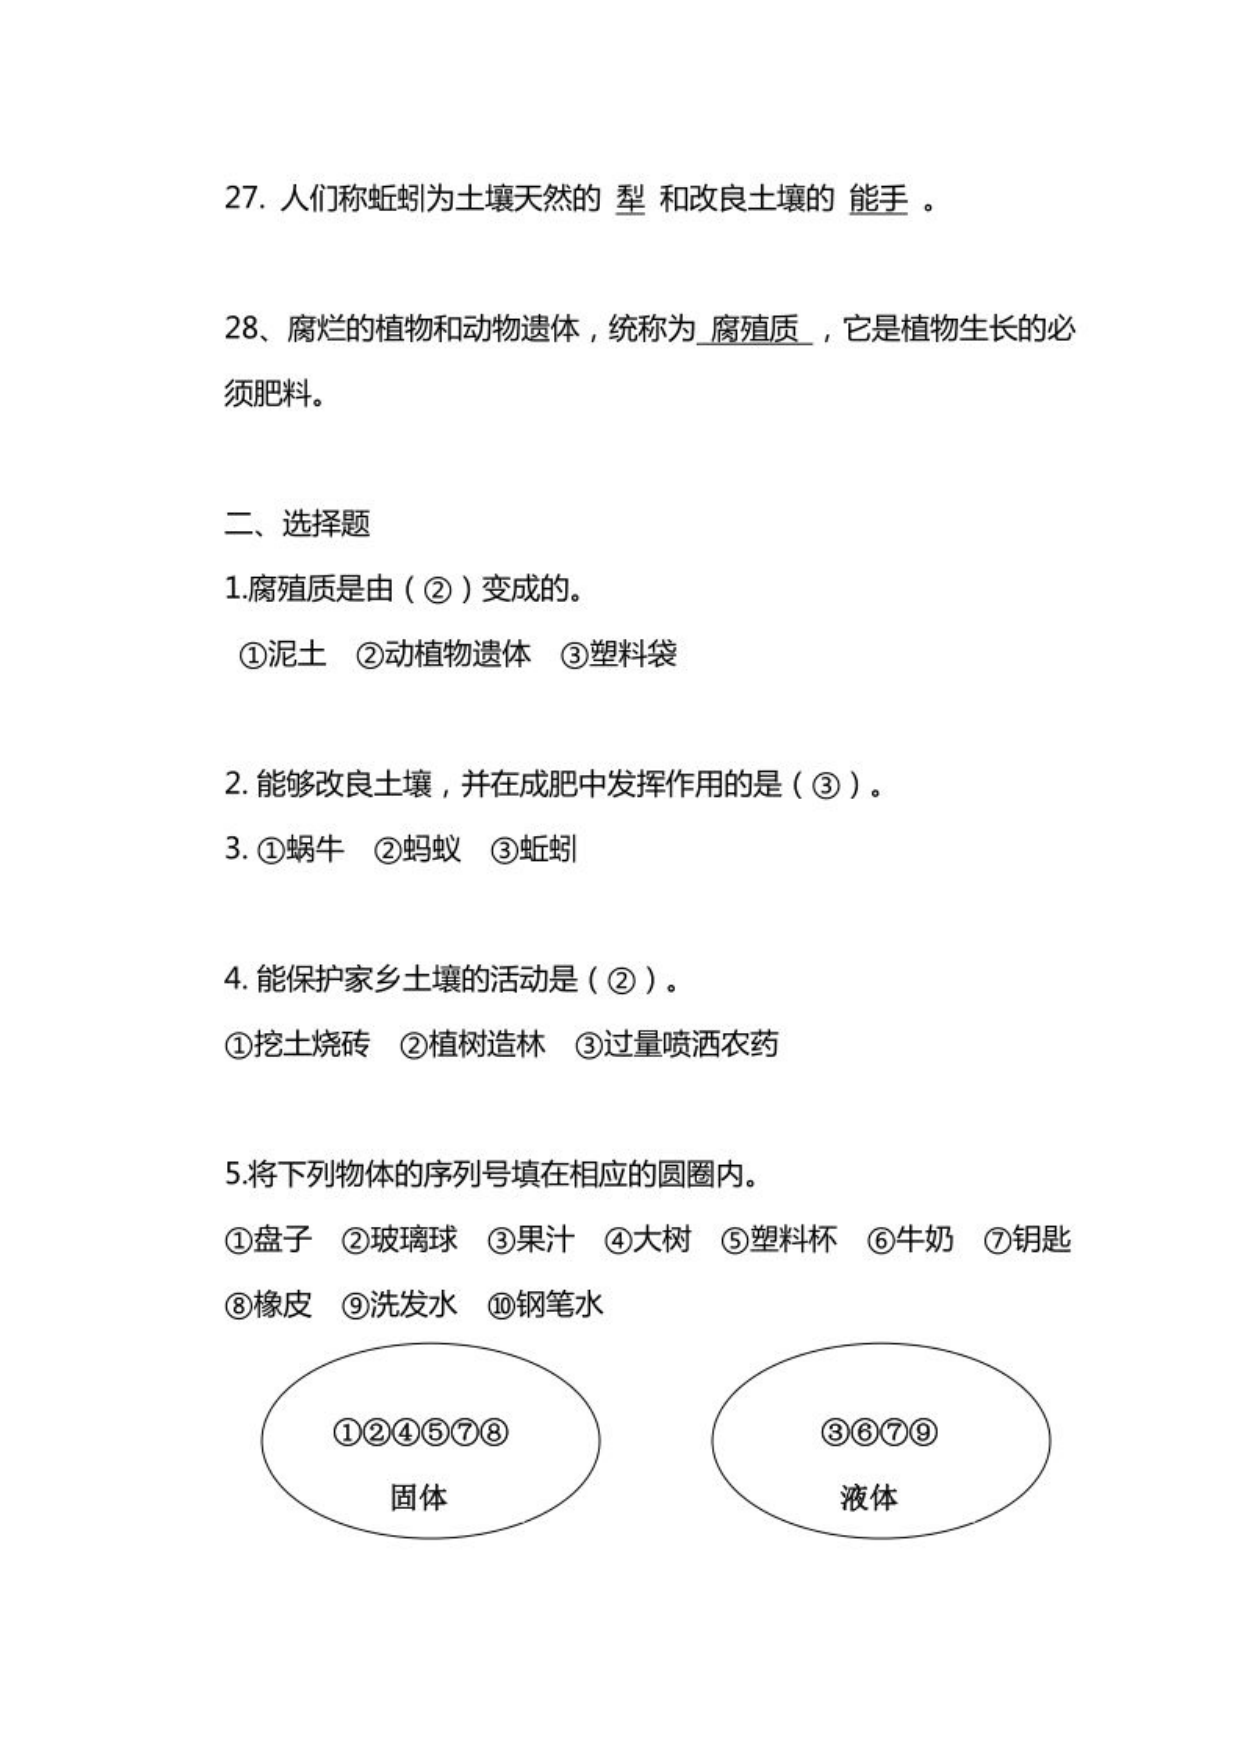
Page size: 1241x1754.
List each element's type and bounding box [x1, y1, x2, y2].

picture [187, 162, 1160, 1559]
